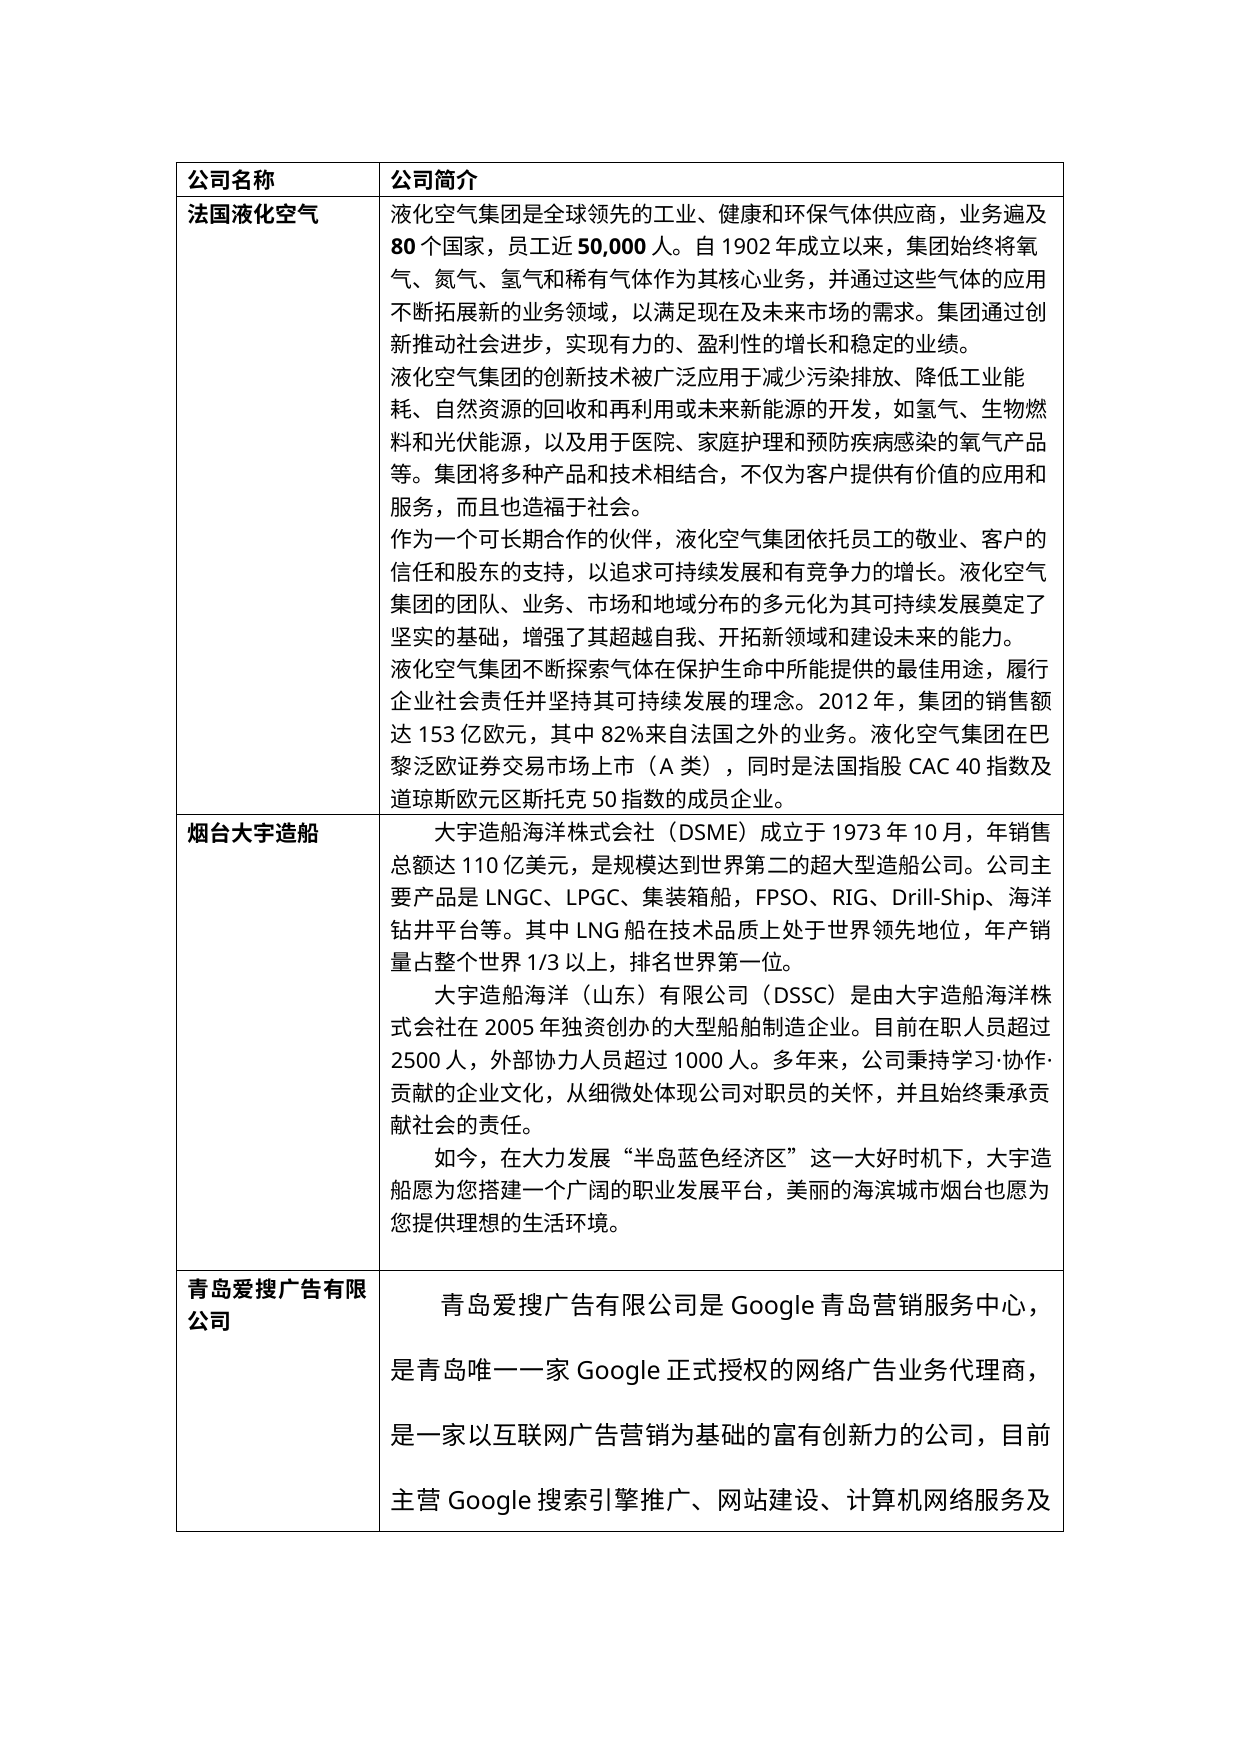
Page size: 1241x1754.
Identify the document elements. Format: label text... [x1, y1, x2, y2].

table_cell 青岛爱搜广告有限公司 [177, 1271, 379, 1531]
table_header 公司简介 [380, 163, 1063, 196]
table_header 公司名称 [177, 163, 379, 196]
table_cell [380, 1271, 1063, 1531]
table_cell 烟台大宇造船 [177, 815, 379, 1270]
table_cell 大宇造船海洋株式会社（DSME）成立于1973年10月，年销售总额达110亿美元，是规模达到世界第二的超大型造船公司。公司主要产品是LNGC、LPGC、集装箱船，FPSO、RIG、Drill-Ship、海洋钻井平台等。其中LNG船在技术品质上处于世界领先地位，年产销量占整个世界1/3以上，排名世界第一位。 大宇造船海洋（山东）有限公司（DSSC）是由大宇造船海洋株式会社在2005年独资创办的大型船舶制造企业。目前在职人员超过2500人，外部协力人员超过1000人。多年来，公司秉持学习·协作·贡献的企业文化，从细微处体现公司对职员的关怀，并且始终秉承贡献社会的责任。 如今，在大力发展“半岛蓝色经济区”这一大好时机下，大宇造船愿为您搭建一个广阔的职业发展平台，美丽的海滨城市烟台也愿为您提供理想的生活环境。 [380, 815, 1063, 1270]
table_cell 液化空气集团是全球领先的工业、健康和环保气体供应商，业务遍及80个国家，员工近50,000人。自1902年成立以来，集团始终将氧气、氮气、氢气和稀有气体作为其核心业务，并通过这些气体的应用不断拓展新的业务领域，以满足现在及未来市场的需求。集团通过创新推动社会进步，实现有力的、盈利性的增长和稳定的业绩。 液化空气集团的创新技术被广泛应用于减少污染排放、降低工业能耗、自然资源的回收和再利用或未来新能源的开发，如氢气、生物燃料和光伏能源，以及用于医院、家庭护理和预防疾病感染的氧气产品等。集团将多种产品和技术相结合，不仅为客户提供有价值的应用和服务，而且也造福于社会。 作为一个可长期合作的伙伴，液化空气集团依托员工的敬业、客户的信任和股东的支持，以追求可持续发展和有竞争力的增长。液化空气集团的团队、业务、市场和地域分布的多元化为其可持续发展奠定了坚实的基础，增强了其超越自我、开拓新领域和建设未来的能力。 液化空气集团不断探索气体在保护生命中所能提供的最佳用途，履行企业社会责任并坚持其可持续发展的理念。2012年，集团的销售额达153亿欧元，其中82%来自法国之外的业务。液化空气集团在巴黎泛欧证券交易市场上市（A 类），同时是法国指股CAC 40指数及道琼斯欧元区斯托克50指数的成员企业。 [380, 197, 1063, 814]
table_cell 法国液化空气 [177, 197, 379, 814]
